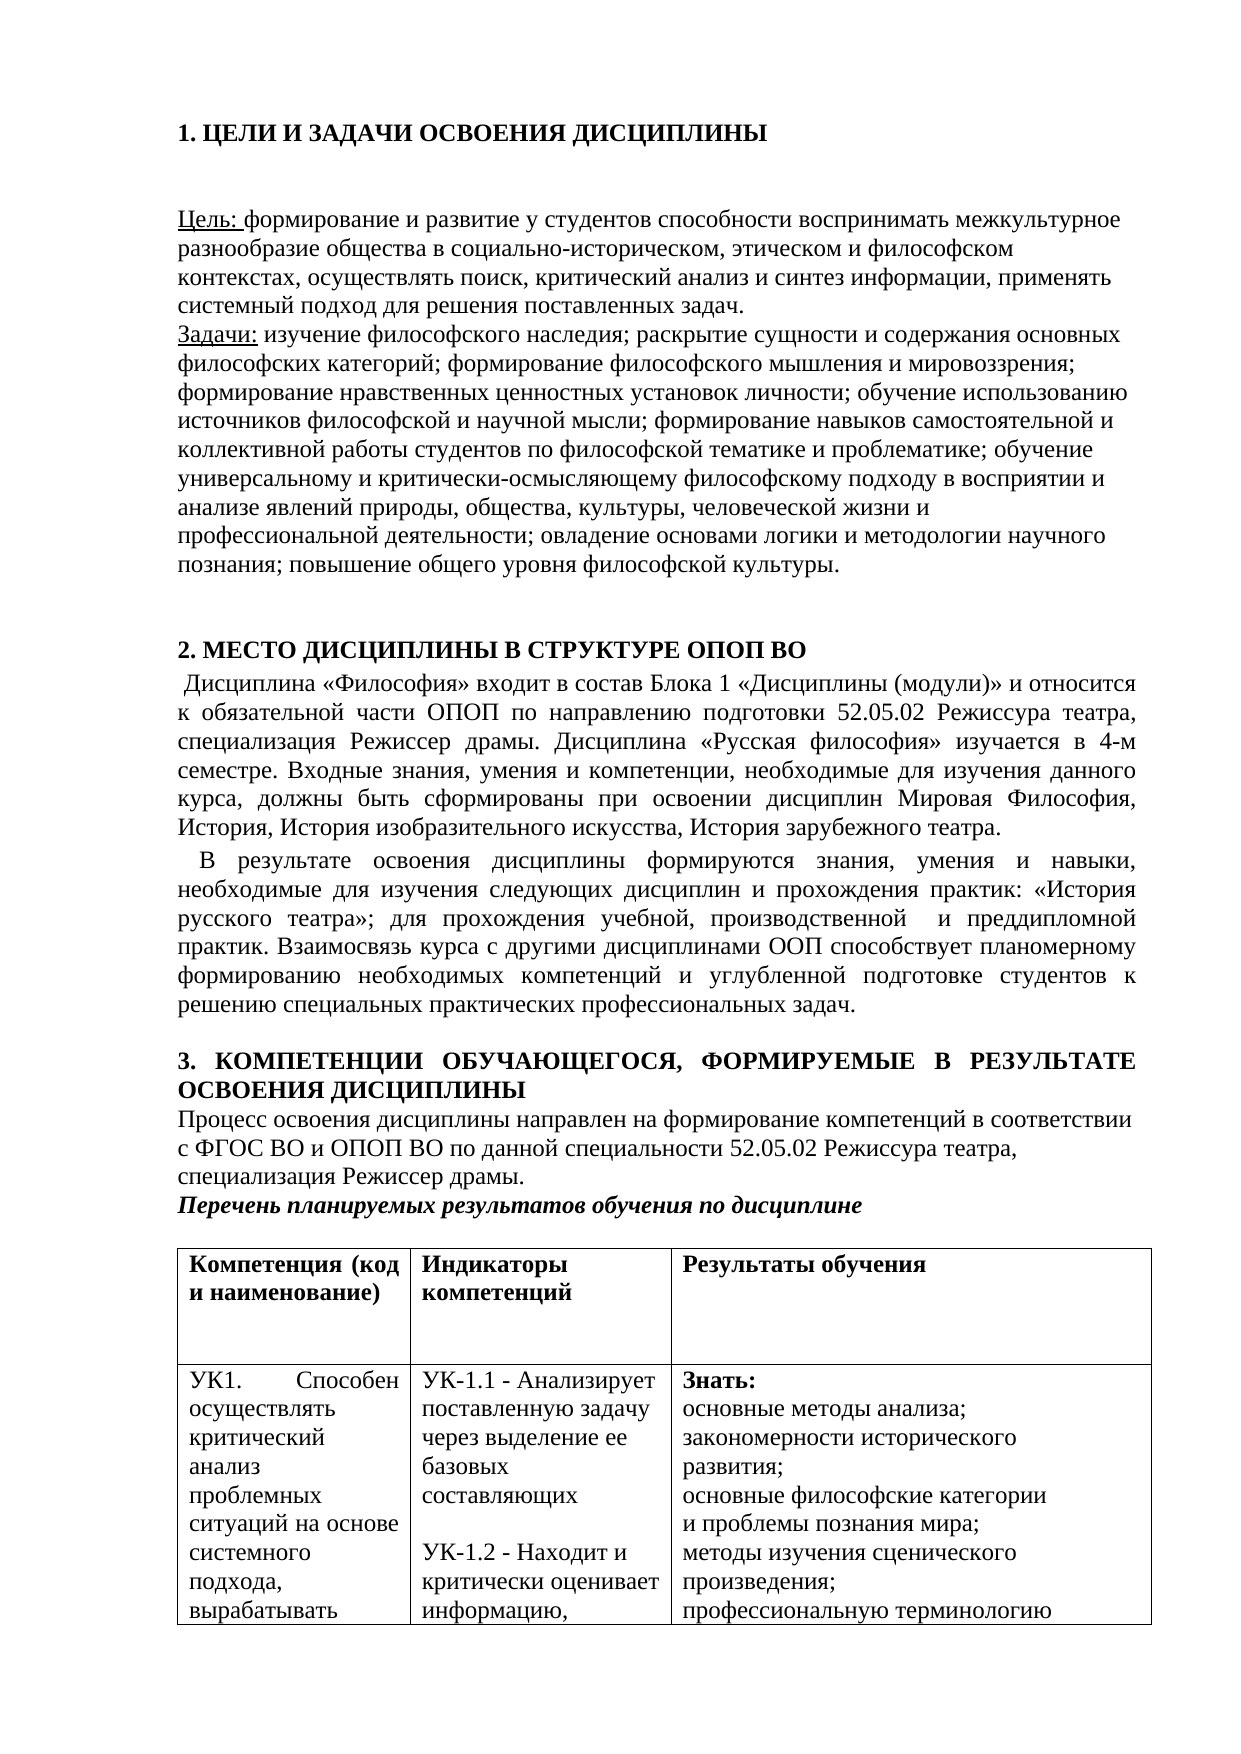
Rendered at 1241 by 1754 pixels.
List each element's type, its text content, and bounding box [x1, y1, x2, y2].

text 3. КОМПЕТЕНЦИИ ОБУЧАЮЩЕГОСЯ, ФОРМИРУЕМЫЕ В РЕЗУЛЬТАТЕ ОСВОЕНИЯ ДИСЦИПЛИНЫ [177, 1046, 1137, 1104]
text В результате освоения дисциплины формируются знания, умения и навыки, необходимые для изучения следующих дисциплин и прохождения практик: «История русского театра»; для прохождения учебной, производственной и преддипломной практик. Взаимосвязь курса с другими дисциплинами ООП способствует планомерному формированию необходимых компетенций и углубленной подготовке студентов к решению специальных практических профессиональных задач. [177, 845, 1137, 1018]
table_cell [672, 1365, 1151, 1623]
text Дисциплина «Философия» входит в состав Блока 1 «Дисциплины (модули)» и относится к обязательной части ОПОП по направлению подготовки 52.05.02 Режиссура театра, специализация Режиссер драмы. Дисциплина «Русская философия» изучается в 4-м семестре. Входные знания, умения и компетенции, необходимые для изучения данного курса, должны быть сформированы при освоении дисциплин Мировая Философия, История, История изобразительного искусства, История зарубежного театра. [177, 668, 1137, 841]
text 2. МЕСТО ДИСЦИПЛИНЫ В СТРУКТУРЕ ОПОП ВО [177, 636, 1137, 664]
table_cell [178, 1365, 410, 1623]
text Процесс освоения дисциплины направлен на формирование компетенций в соответствии с ФГОС ВО и ОПОП ВО по данной специальности 52.05.02 Режиссура театра, специализация Режиссер драмы. [177, 1104, 1137, 1190]
text Задачи: изучение философского наследия; раскрытие сущности и содержания основных философских категорий; формирование философского мышления и мировоззрения; формирование нравственных ценностных установок личности; обучение использованию источников философской и научной мысли; формирование навыков самостоятельной и коллективной работы студентов по философской тематике и проблематике; обучение универсальному и критически-осмысляющему философскому подходу в восприятии и анализе явлений природы, общества, культуры, человеческой жизни и профессиональной деятельности; овладение основами логики и методологии научного познания; повышение общего уровня философской культуры. [177, 319, 1137, 578]
table_header Индикаторы компетенций [411, 1249, 671, 1364]
table_header Результаты обучения [672, 1249, 1151, 1364]
table_header Компетенция (код и наименование) [178, 1249, 410, 1364]
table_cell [411, 1365, 671, 1623]
text 1. ЦЕЛИ И ЗАДАЧИ ОСВОЕНИЯ ДИСЦИПЛИНЫ [177, 118, 1137, 147]
text Перечень планируемых результатов обучения по дисциплине [177, 1190, 1137, 1219]
text Цель: формирование и развитие у студентов способности воспринимать межкультурное разнообразие общества в социально-историческом, этическом и философском контекстах, осуществлять поиск, критический анализ и синтез информации, применять системный подход для решения поставленных задач. [177, 204, 1137, 319]
